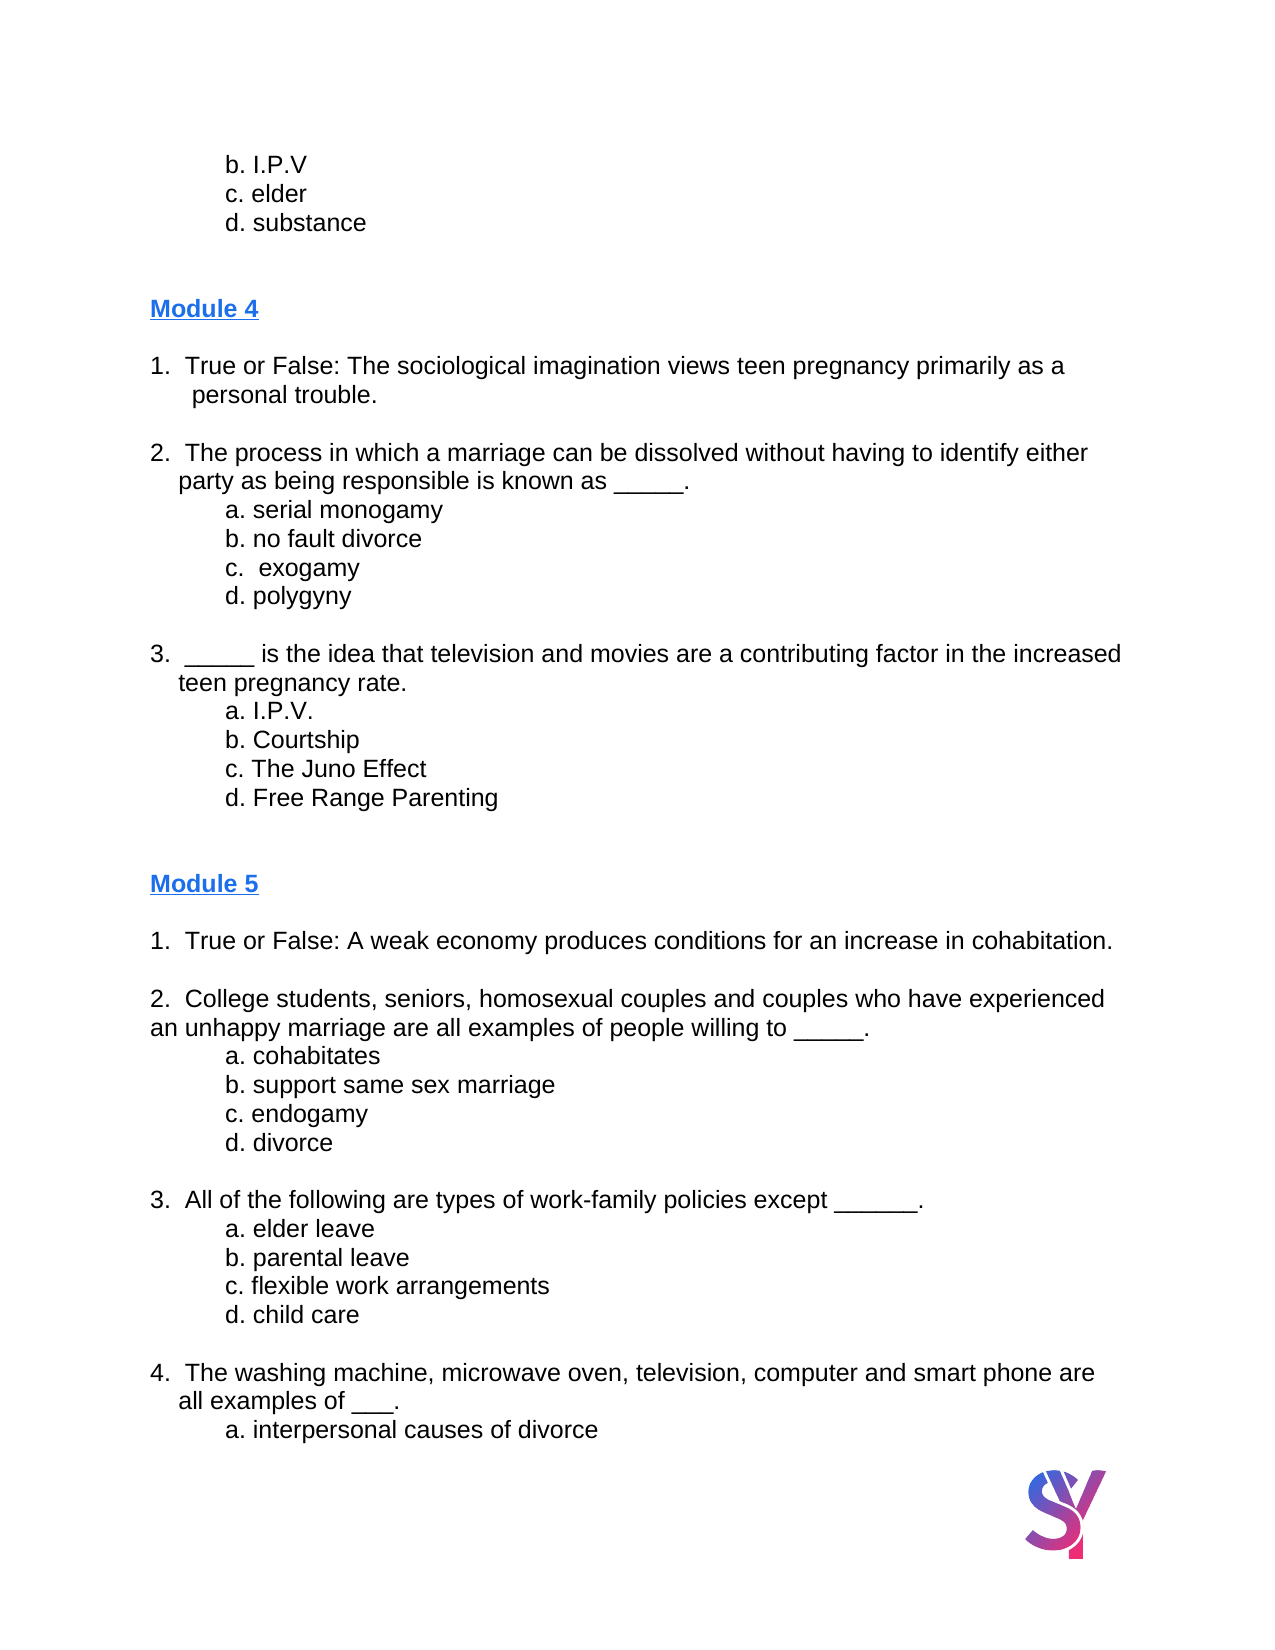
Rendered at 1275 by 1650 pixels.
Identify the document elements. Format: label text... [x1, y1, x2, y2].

text 3. _____ is the idea that television and movies are a contributing factor in the increased teen pregnancy rate. [150, 639, 1125, 696]
text personal trouble. [150, 380, 1125, 409]
text Module 5 [150, 869, 1125, 897]
text d. polygyny [225, 581, 1125, 610]
text d. child care [225, 1300, 1125, 1329]
text 3. All of the following are types of work-family policies except ______. [150, 1185, 1125, 1214]
text b. Courtship [225, 725, 1125, 754]
text a. interpersonal causes of divorce [225, 1415, 1125, 1444]
text 2. College students, seniors, homosexual couples and couples who have experienced an unhappy marriage are all examples of people willing to _____. [150, 984, 1125, 1041]
text b. no fault divorce [225, 524, 1125, 552]
text 4. The washing machine, microwave oven, television, computer and smart phone are all examples of ___. [150, 1357, 1125, 1415]
text Module 4 [150, 294, 1125, 322]
text c. endogamy [225, 1099, 1125, 1127]
text 1. True or False: A weak economy produces conditions for an increase in cohabitation. [150, 926, 1125, 955]
text a. serial monogamy [225, 495, 1125, 524]
text a. I.P.V. [225, 696, 1125, 725]
text c. flexible work arrangements [225, 1271, 1125, 1300]
text c. exogamy [225, 552, 1125, 581]
text 2. The process in which a marriage can be dissolved without having to identify either party as being responsible is known as _____. [150, 437, 1125, 495]
text d. Free Range Parenting [225, 782, 1125, 811]
text c. elder [225, 179, 1125, 207]
text b. I.P.V [225, 150, 1125, 179]
text 1. True or False: The sociological imagination views teen pregnancy primarily as a [150, 351, 1125, 380]
text d. substance [225, 207, 1125, 236]
text a. cohabitates [225, 1041, 1125, 1070]
picture [1005, 1455, 1125, 1575]
text b. support same sex marriage [225, 1070, 1125, 1099]
text d. divorce [225, 1127, 1125, 1156]
text b. parental leave [225, 1242, 1125, 1271]
text c. The Juno Effect [225, 754, 1125, 782]
text a. elder leave [225, 1214, 1125, 1242]
